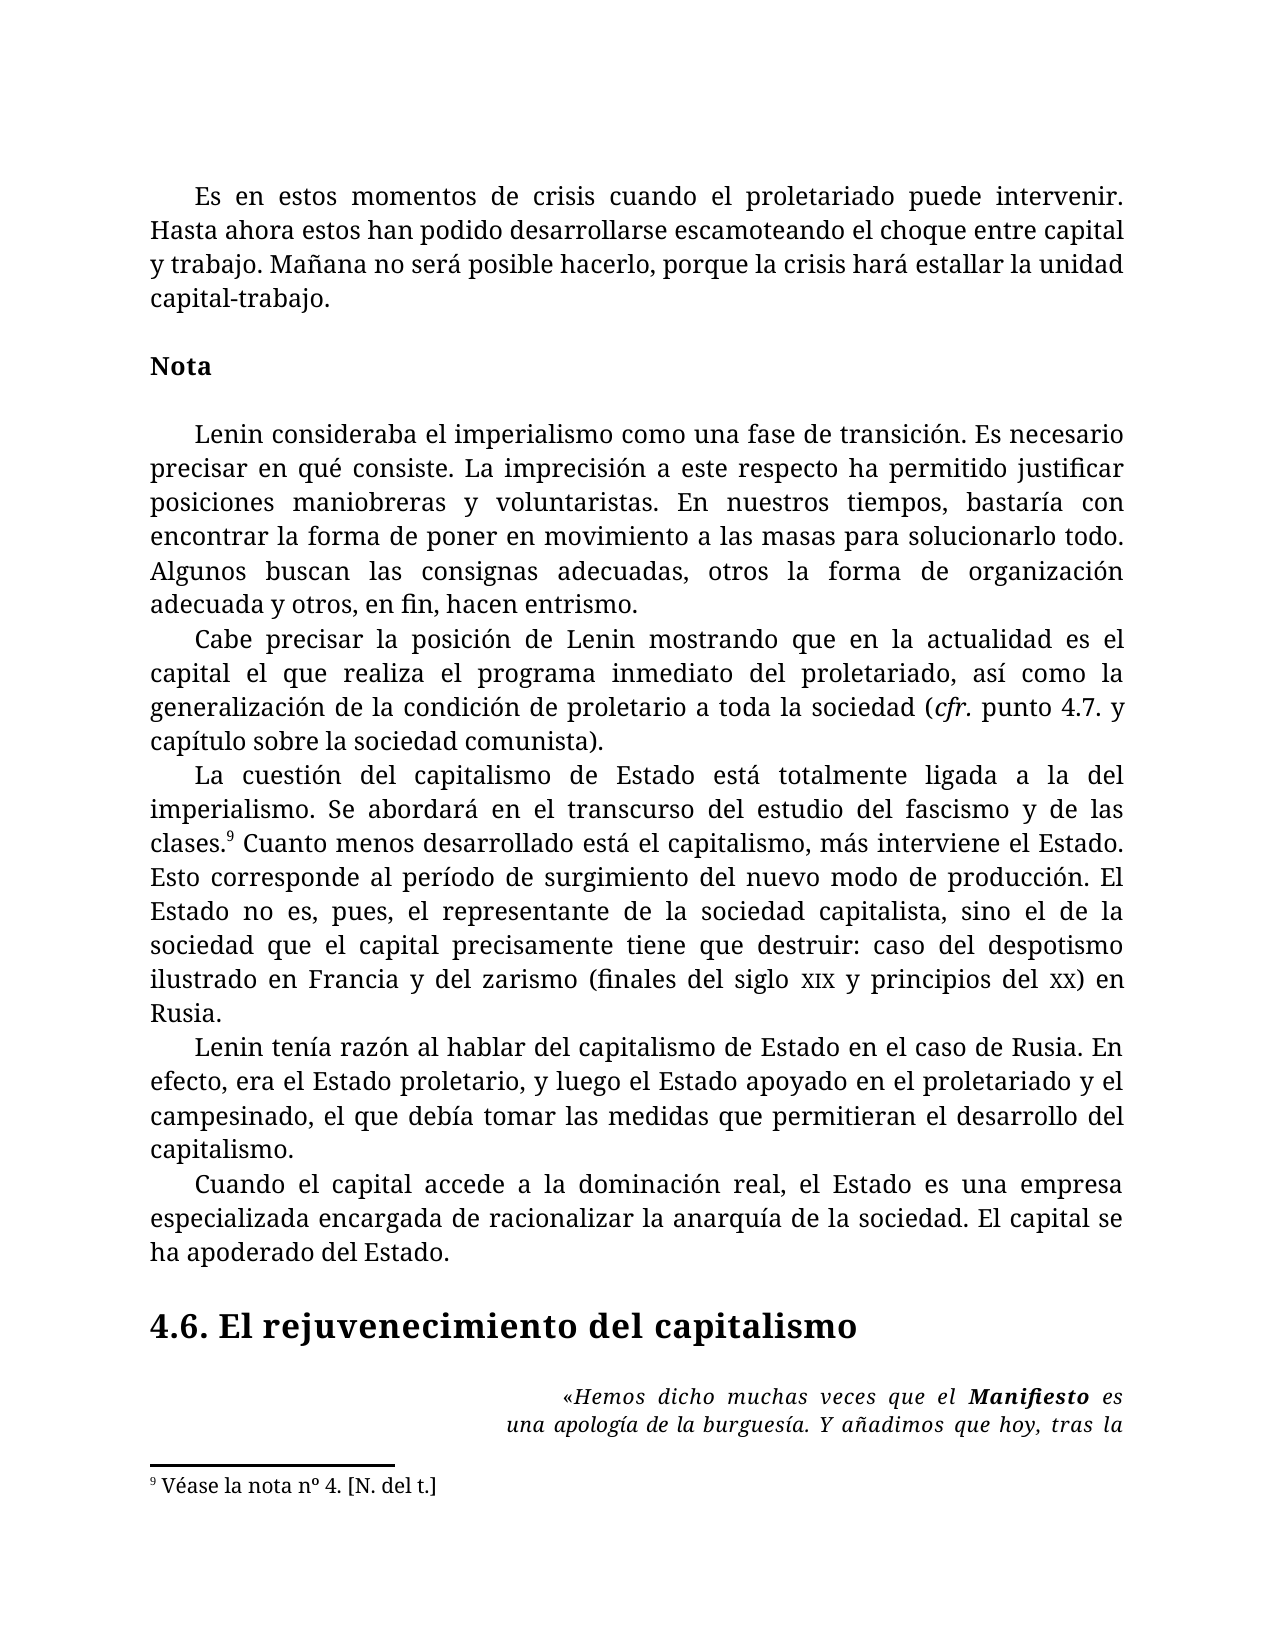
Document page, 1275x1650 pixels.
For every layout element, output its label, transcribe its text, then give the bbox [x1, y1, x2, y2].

text Cuando el capital accede a la dominación real, el Estado es una empresa especializada encargada de racionalizar la anarquía de la sociedad. El capital se ha apoderado del Estado. [150, 1166, 1125, 1268]
text Nota [150, 349, 1125, 383]
text Lenin tenía razón al hablar del capitalismo de Estado en el caso de Rusia. En efecto, era el Estado proletario, y luego el Estado apoyado en el proletariado y el campesinado, el que debía tomar las medidas que permitieran el desarrollo del capitalismo. [150, 1030, 1125, 1166]
text La cuestión del capitalismo de Estado está totalmente ligada a la del imperialismo. Se abordará en el transcurso del estudio del fascismo y de las clases. Cuanto menos desarrollado está el capitalismo, más interviene el Estado. Esto corresponde al período de surgimiento del nuevo modo de producción. El Estado no es, pues, el representante de la sociedad capitalista, sino el de la sociedad que el capital precisamente tiene que destruir: caso del despotismo ilustrado en Francia y del zarismo (finales del siglo xix y principios del xx) en Rusia. [150, 757, 1125, 1030]
text Cabe precisar la posición de Lenin mostrando que en la actualidad es el capital el que realiza el programa inmediato del proletariado, así como la generalización de la condición de proletario a toda la sociedad (cfr. punto 4.7. y capítulo sobre la sociedad comunista). [150, 621, 1125, 757]
text Lenin consideraba el imperialismo como una fase de transición. Es necesario precisar en qué consiste. La imprecisión a este respecto ha permitido justificar posiciones maniobreras y voluntaristas. En nuestros tiempos, bastaría con encontrar la forma de poner en movimiento a las masas para solucionarlo todo. Algunos buscan las consignas adecuadas, otros la forma de organización adecuada y otros, en fin, hacen entrismo. [150, 417, 1125, 621]
text Es en estos momentos de crisis cuando el proletariado puede intervenir. Hasta ahora estos han podido desarrollarse escamoteando el choque entre capital y trabajo. Mañana no será posible hacerlo, porque la crisis hará estallar la unidad capital-trabajo. [150, 178, 1125, 315]
text 4.6. El rejuvenecimiento del capitalismo [150, 1302, 1125, 1348]
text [506, 1382, 1125, 1439]
